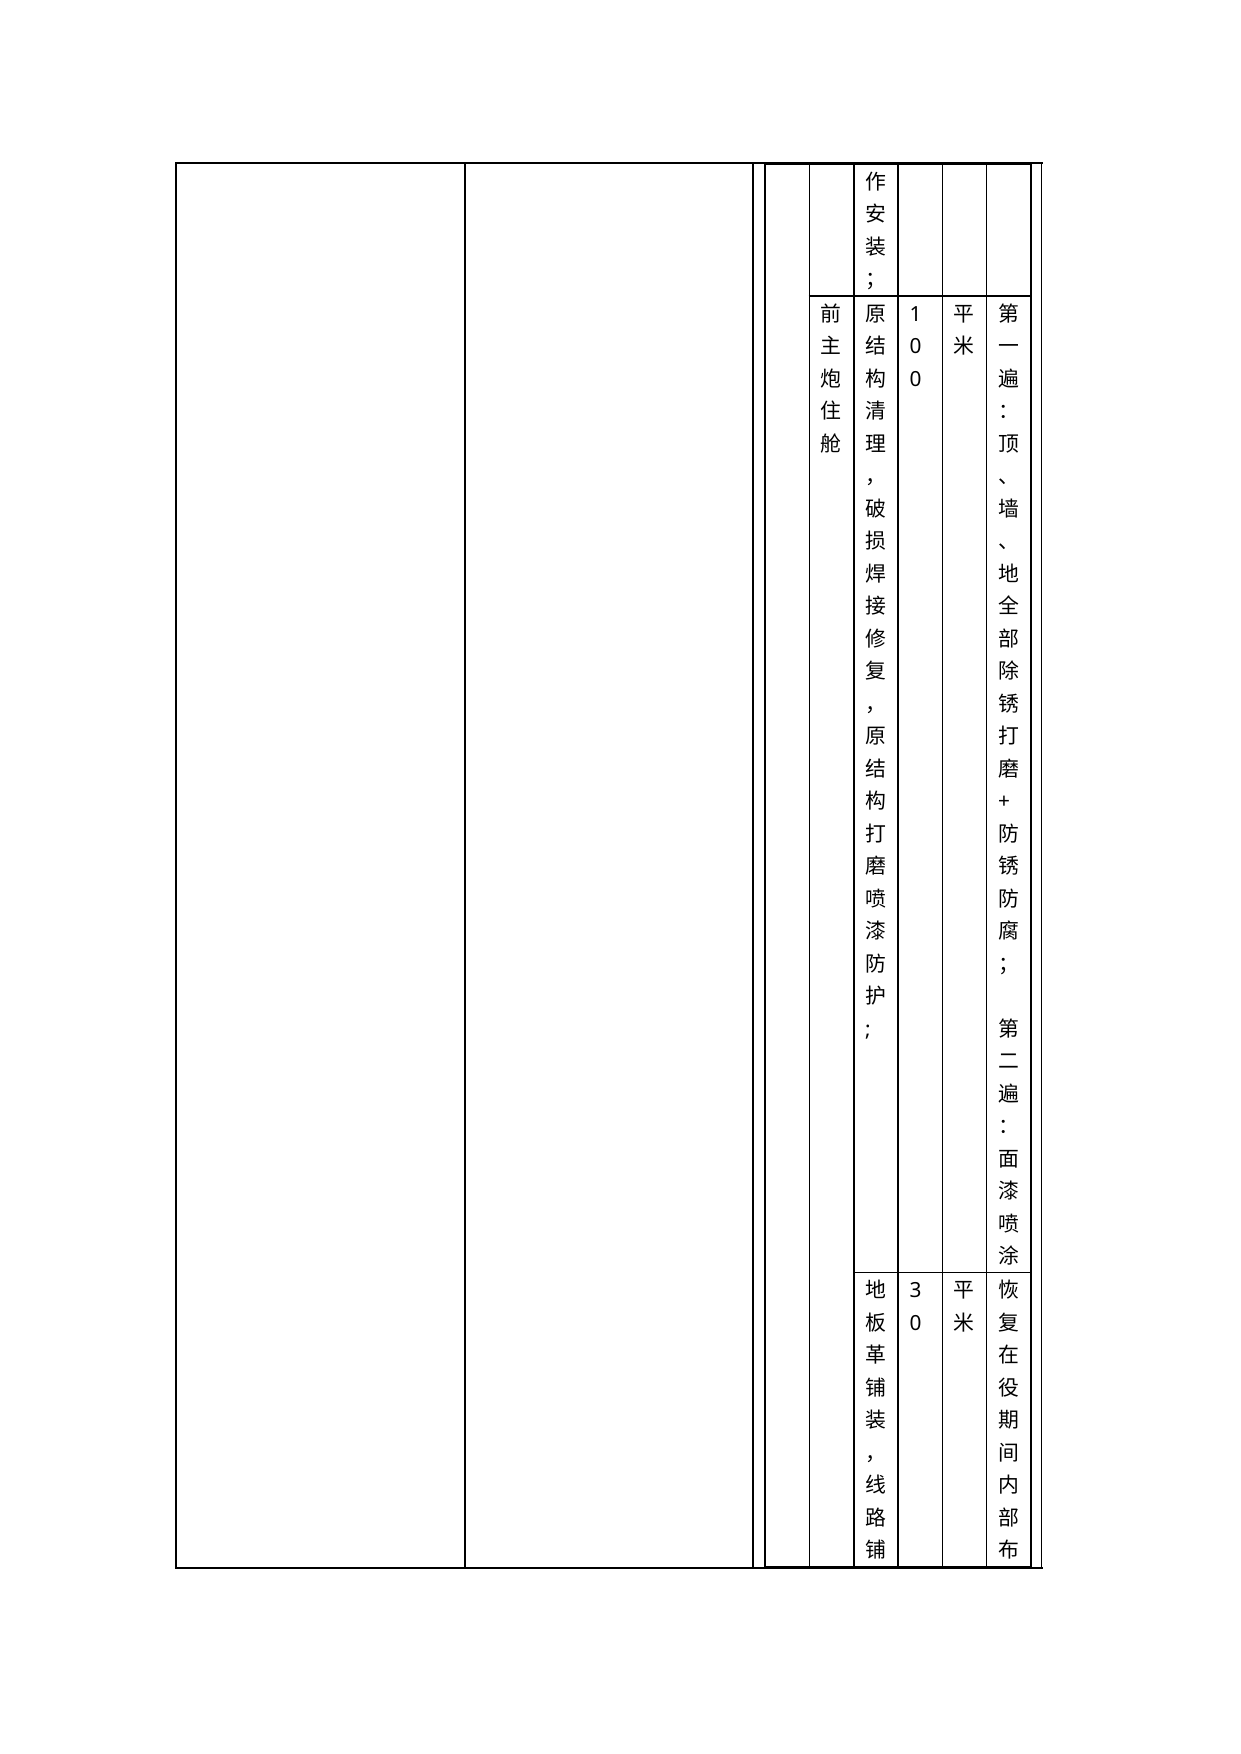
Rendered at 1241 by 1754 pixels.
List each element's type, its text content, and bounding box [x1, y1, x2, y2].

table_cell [943, 297, 986, 1272]
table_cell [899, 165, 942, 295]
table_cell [943, 1273, 986, 1566]
table_cell 1 [177, 164, 464, 1567]
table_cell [899, 1273, 942, 1566]
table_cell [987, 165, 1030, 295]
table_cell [987, 1273, 1030, 1566]
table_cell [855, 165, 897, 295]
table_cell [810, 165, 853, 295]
table_cell ★ [466, 164, 752, 1567]
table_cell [754, 164, 764, 1567]
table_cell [899, 297, 942, 1272]
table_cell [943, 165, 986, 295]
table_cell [855, 297, 897, 1272]
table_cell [1032, 164, 1041, 1567]
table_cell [766, 165, 809, 1566]
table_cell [987, 297, 1030, 1272]
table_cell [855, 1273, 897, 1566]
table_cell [810, 297, 853, 1566]
